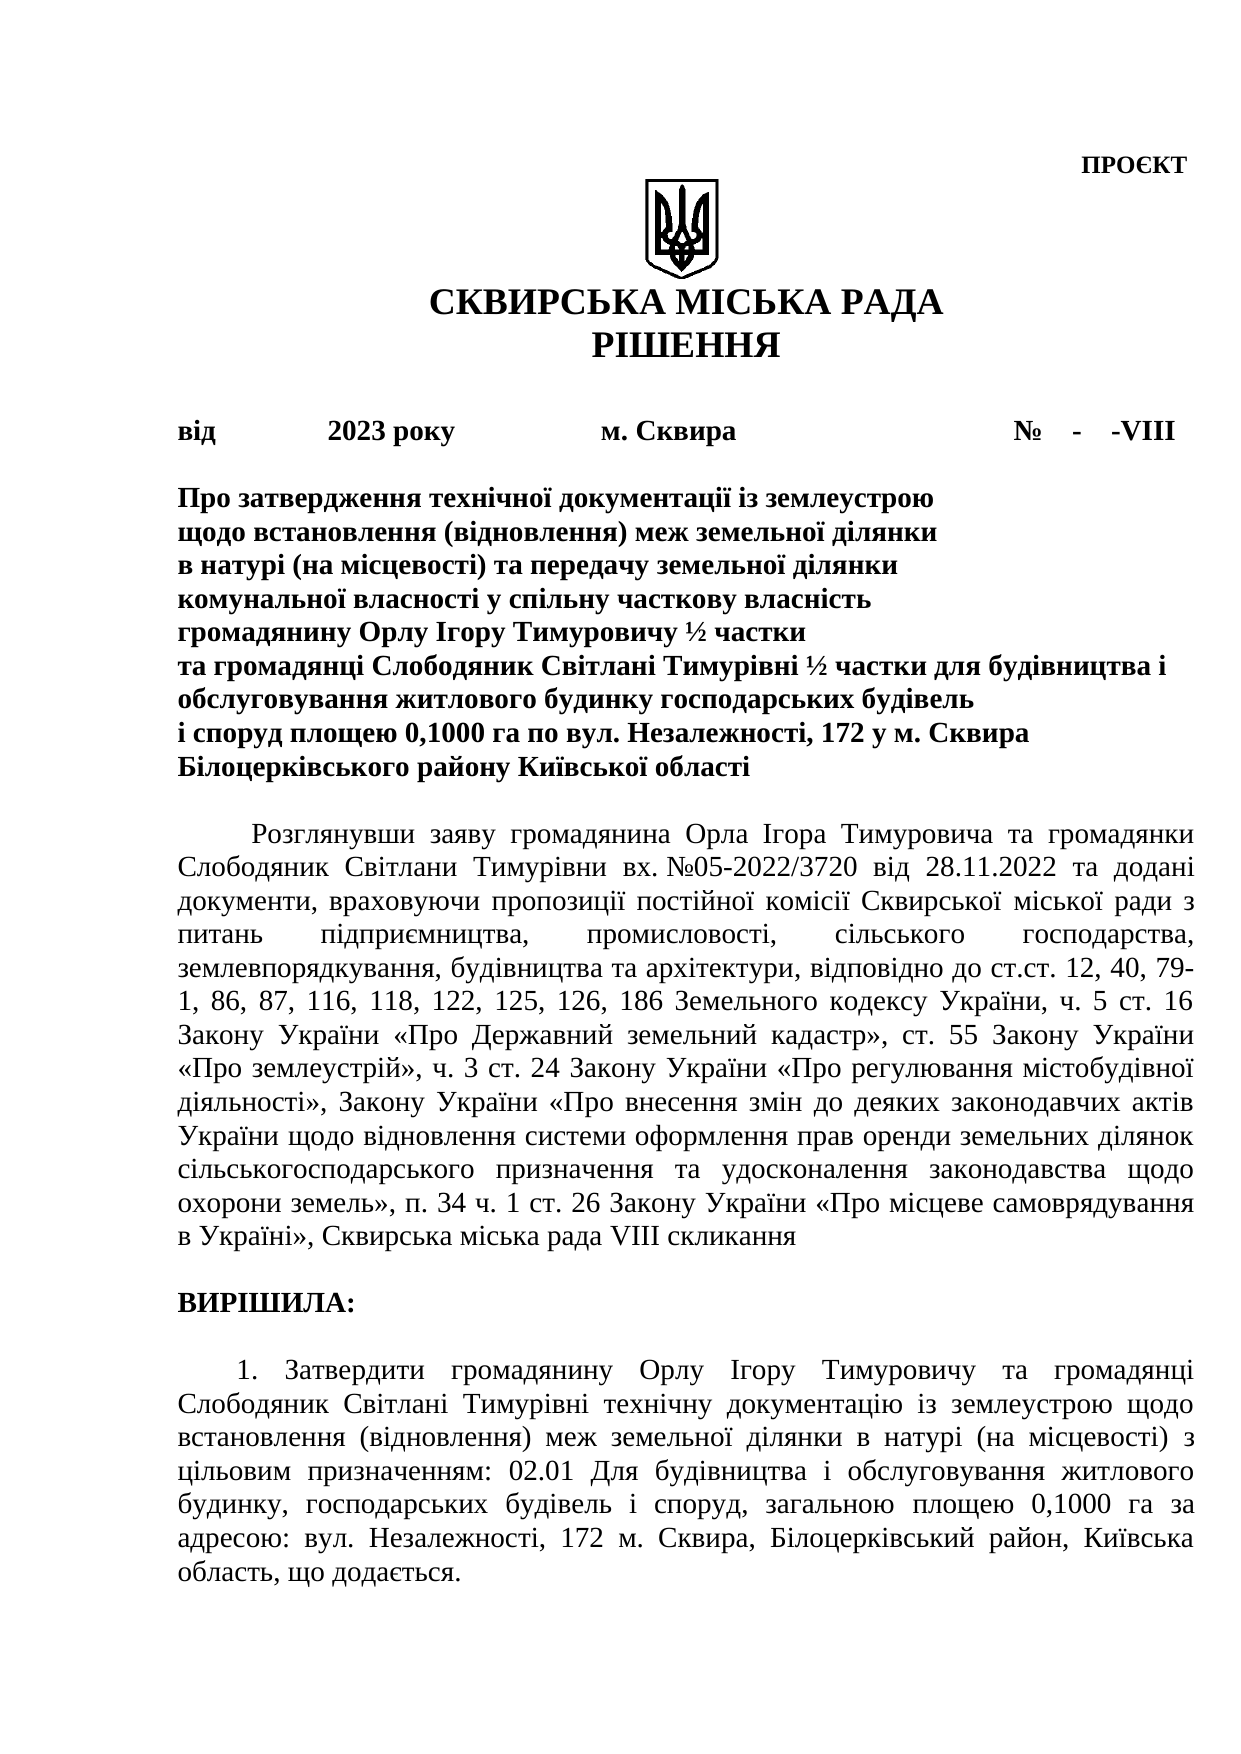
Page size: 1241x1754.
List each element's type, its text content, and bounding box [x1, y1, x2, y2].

text Про затвердження технічної документації із землеустрою [177, 480, 1195, 514]
text СКВИРСЬКА МІСЬКА РАДА [177, 279, 1195, 322]
text громадянину Орлу Ігору Тимуровичу ½ частки [177, 614, 1195, 648]
text комунальної власності у спільну часткову власність [177, 581, 1195, 614]
text РІШЕННЯ [177, 322, 1195, 365]
text обслуговування житлового будинку господарських будівель [177, 682, 1195, 715]
text і споруд площею 0,1000 га по вул. Незалежності, 172 у м. Сквира [177, 715, 1195, 749]
text щодо встановлення (відновлення) меж земельної ділянки [177, 514, 1195, 547]
text ПРОЄКТ [177, 150, 1187, 179]
text 1. Затвердити громадянину Орлу Ігору Тимуровичу та громадянці Слободяник Світлані Тимурівні технічну документацію із землеустрою щодо встановлення (відновлення) меж земельної ділянки в натурі (на місцевості) з цільовим призначенням: 02.01 Для будівництва і обслуговування житлового будинку, господарських будівель і споруд, загальною площею 0,1000 га за адресою: вул. Незалежності, 172 м. Сквира, Білоцерківський район, Київська область, що додається. [177, 1352, 1195, 1587]
picture [645, 179, 719, 279]
text ВИРІШИЛА: [177, 1285, 1195, 1319]
text та громадянці Слободяник Світлані Тимурівні ½ частки для будівництва і [177, 648, 1195, 682]
text від 2023 року м. Сквира № - -VIII [177, 413, 1195, 447]
text в натурі (на місцевості) та передачу земельної ділянки [177, 547, 1195, 581]
text Розглянувши заяву громадянина Орла Ігора Тимуровича та громадянки Слободяник Світлани Тимурівни вх. №05-2022/3720 від 28.11.2022 та додані документи, враховуючи пропозиції постійної комісії Сквирської міської ради з питань підприємництва, промисловості, сільського господарства, землевпорядкування, будівництва та архітектури, відповідно до ст.ст. 12, 40, 79-1, 86, 87, 116, 118, 122, 125, 126, 186 Земельного кодексу України, ч. 5 ст. 16 Закону України «Про Державний земельний кадастр», ст. 55 Закону України «Про землеустрій», ч. 3 ст. 24 Закону України «Про регулювання містобудівної діяльності», Закону України «Про внесення змін до деяких законодавчих актів України щодо відновлення системи оформлення прав оренди земельних ділянок сільськогосподарського призначення та удосконалення законодавства щодо охорони земель», п. 34 ч. 1 ст. 26 Закону України «Про місцеве самоврядування в Україні», Сквирська міська рада VIIІ скликання [177, 816, 1195, 1252]
text Білоцерківського району Київської області [177, 749, 1195, 782]
